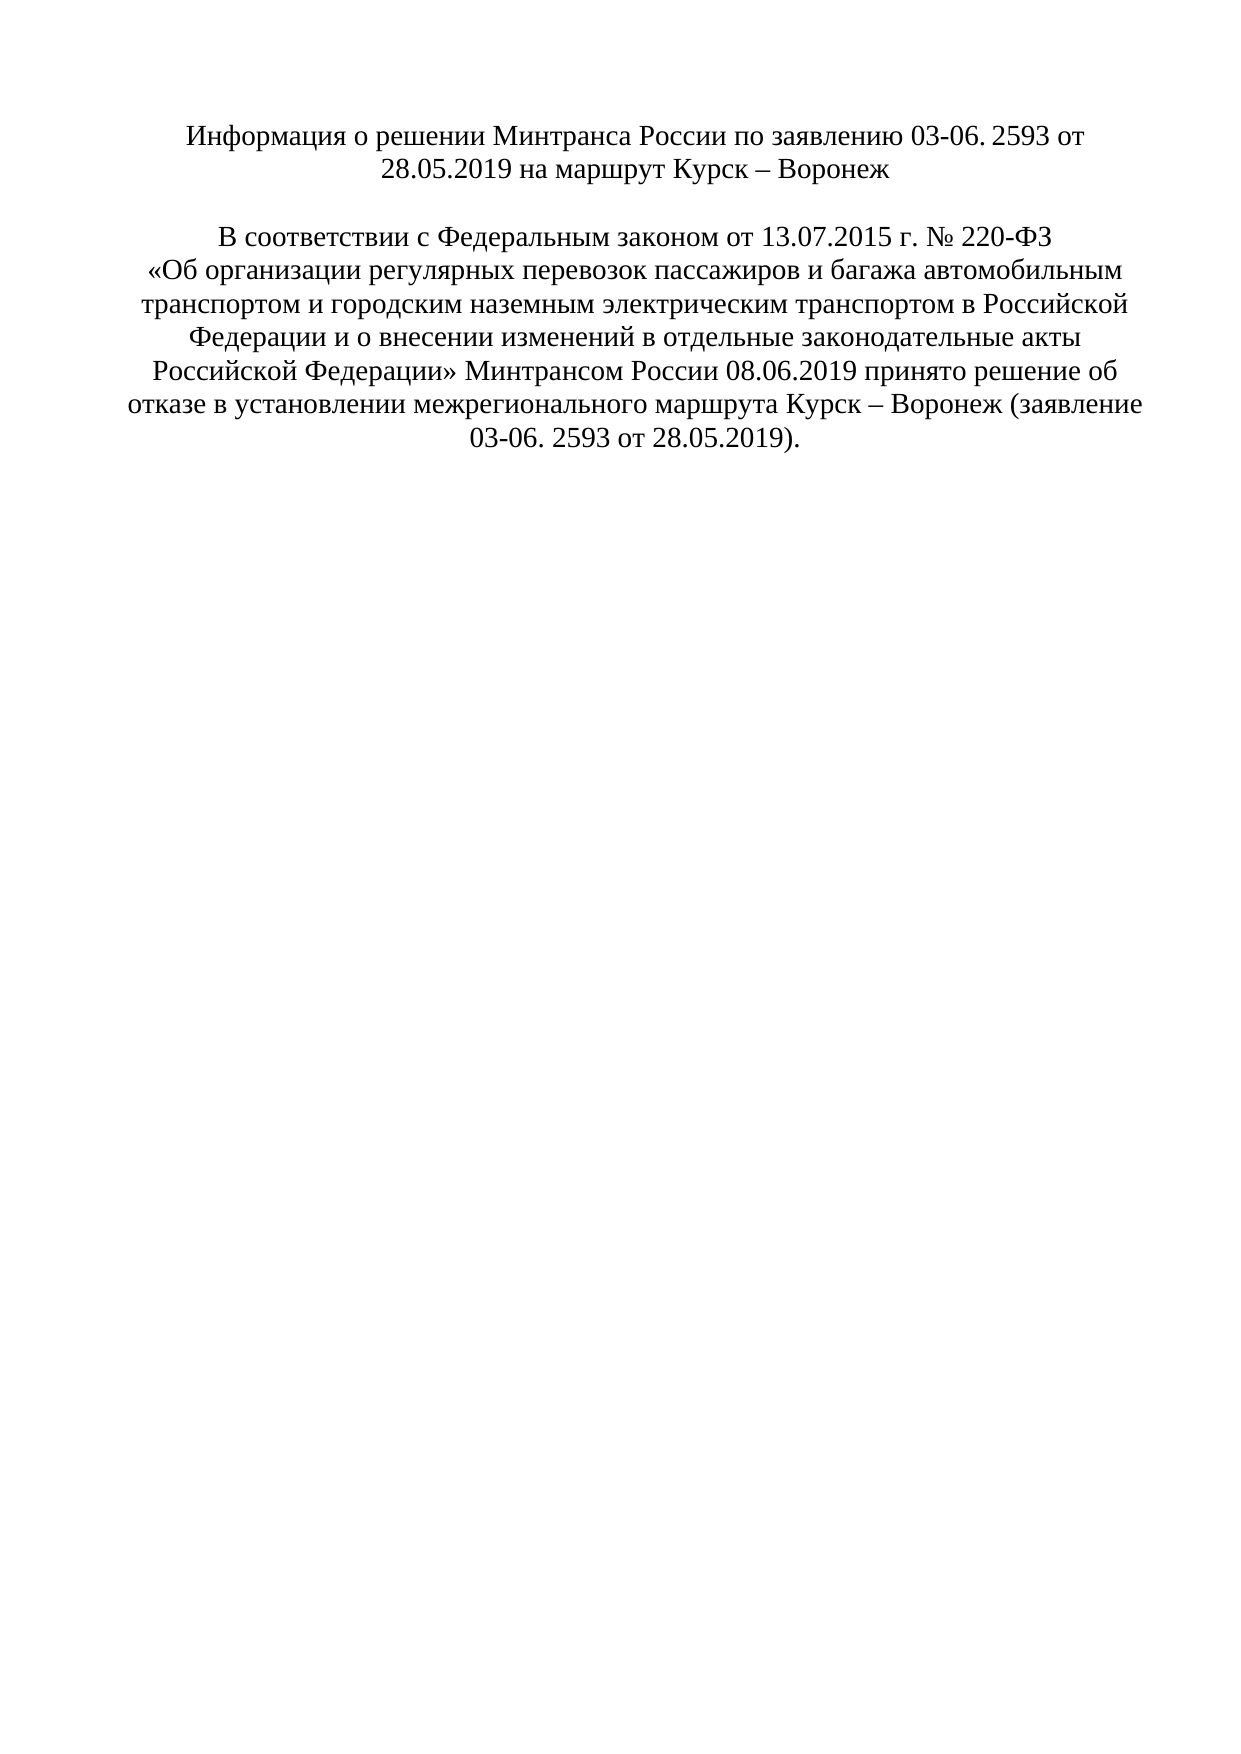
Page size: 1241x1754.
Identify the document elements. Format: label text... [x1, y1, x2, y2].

text В соответствии с Федеральным законом от 13.07.2015 г. № 220-ФЗ «Об организации регулярных перевозок пассажиров и багажа автомобильным транспортом и городским наземным электрическим транспортом в Российской Федерации и о внесении изменений в отдельные законодательные акты Российской Федерации» Минтрансом России 08.06.2019 принято решение об отказе в установлении межрегионального маршрута Курск – Воронеж (заявление 03-06. 2593 от 28.05.2019). [118, 219, 1152, 453]
text Информация о решении Минтранса России по заявлению 03-06. 2593 от 28.05.2019 на маршрут Курск – Воронеж [118, 118, 1152, 185]
